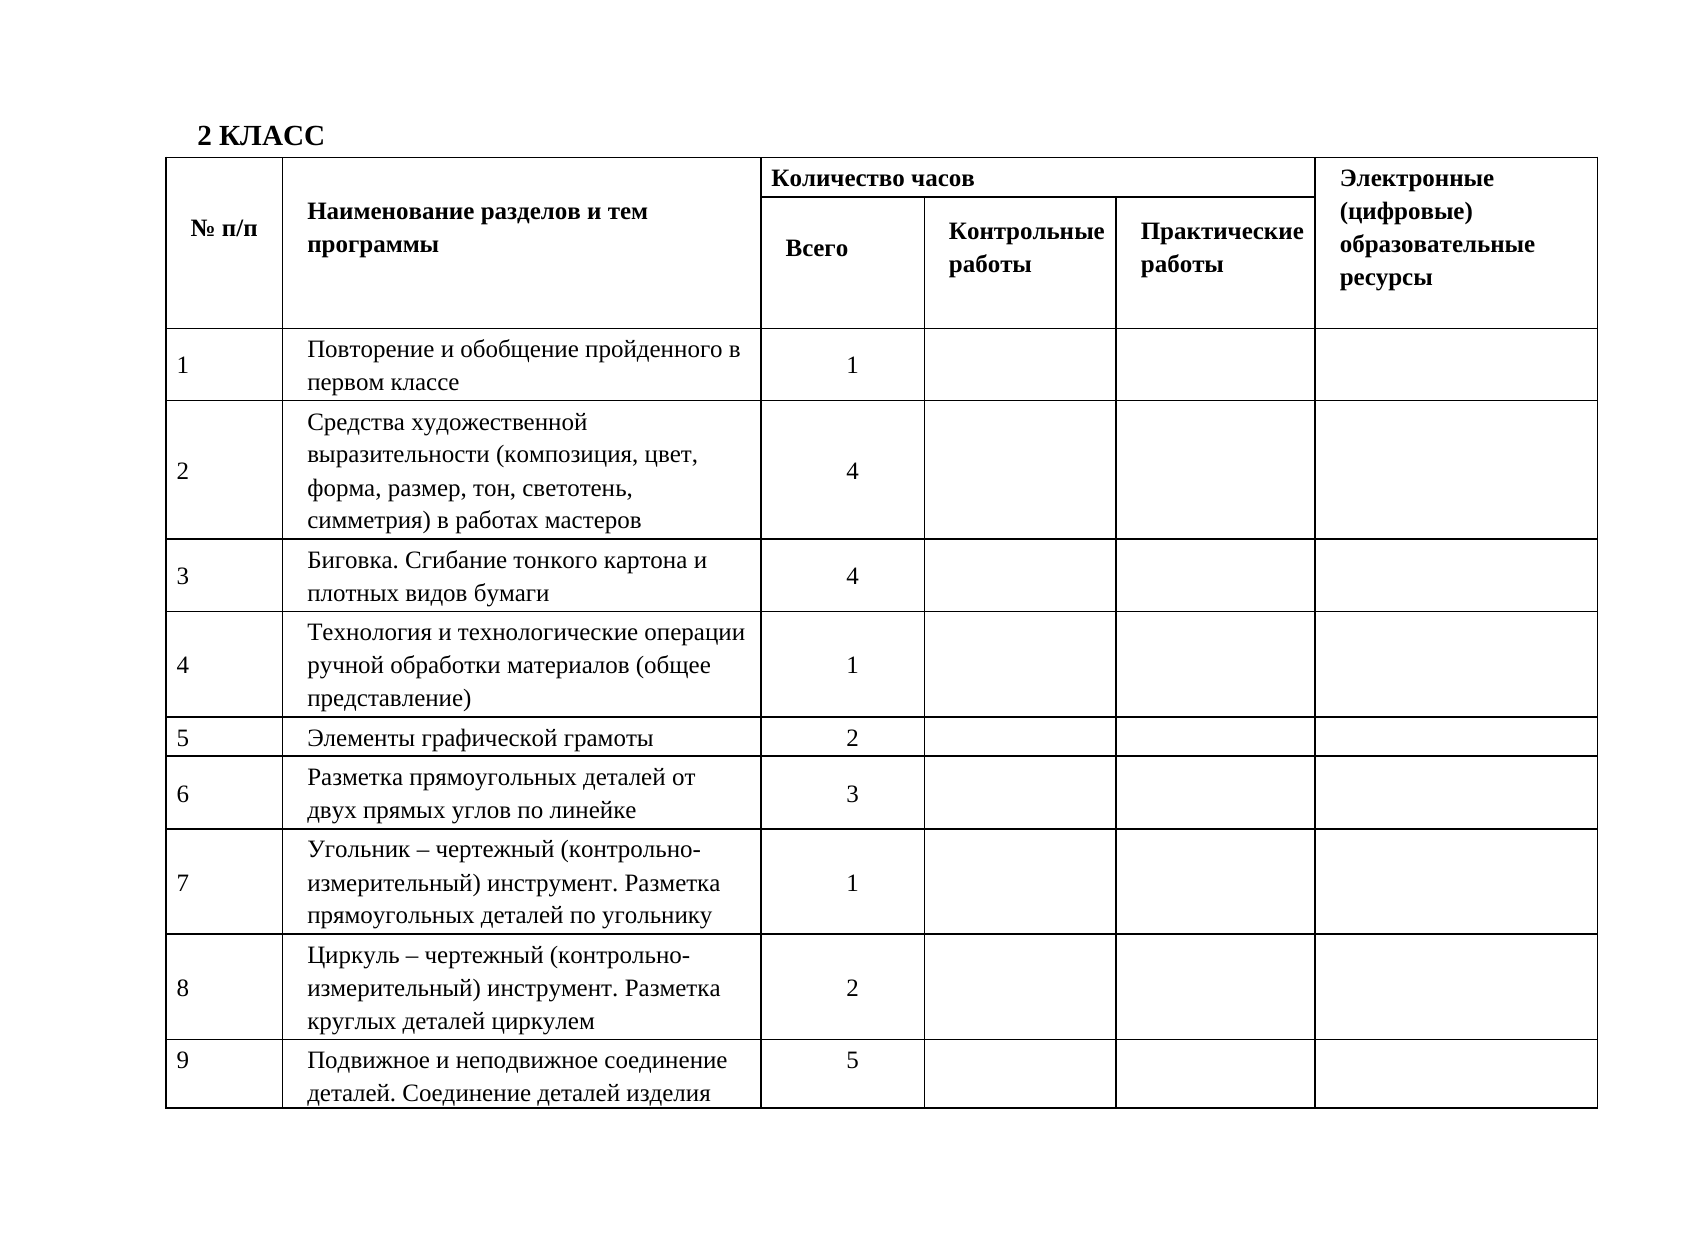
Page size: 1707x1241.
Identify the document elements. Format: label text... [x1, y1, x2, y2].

table_cell [925, 540, 1115, 611]
table_cell [1117, 718, 1314, 755]
table_cell 6 [167, 757, 282, 828]
table_cell 8 [167, 935, 282, 1039]
table_cell 1 [762, 329, 924, 400]
table_cell [1117, 830, 1314, 933]
table_cell [1316, 718, 1597, 755]
table_header № п/п [167, 158, 282, 327]
table_cell [1316, 1040, 1597, 1107]
table_cell 4 [762, 401, 924, 538]
table_cell Циркуль – чертежный (контрольно-измерительный) инструмент. Разметка круглых деталей циркулем [283, 935, 760, 1039]
table_cell [925, 757, 1115, 828]
table_cell [1117, 540, 1314, 611]
table_cell Средства художественной выразительности (композиция, цвет, форма, размер, тон, светотень, симметрия) в работах мастеров [283, 401, 760, 538]
table_cell 7 [167, 830, 282, 933]
table_cell Практические работы [1117, 198, 1314, 327]
table_cell 4 [167, 612, 282, 716]
table_header Наименование разделов и тем программы [283, 158, 760, 327]
table_cell [1316, 757, 1597, 828]
table_cell 1 [167, 329, 282, 400]
table_cell Элементы графической грамоты [283, 718, 760, 755]
table_cell 1 [762, 830, 924, 933]
table_cell [925, 935, 1115, 1039]
table_cell [1117, 757, 1314, 828]
table_cell [1316, 935, 1597, 1039]
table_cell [283, 1040, 760, 1107]
table_cell [1316, 830, 1597, 933]
table_cell [1117, 329, 1314, 400]
table_cell [925, 718, 1115, 755]
table_cell 3 [167, 540, 282, 611]
table_cell 5 [762, 1040, 924, 1107]
table_cell 3 [762, 757, 924, 828]
table_cell [1316, 401, 1597, 538]
table_cell 4 [762, 540, 924, 611]
table_cell Технология и технологические операции ручной обработки материалов (общее представление) [283, 612, 760, 716]
table_cell [1117, 935, 1314, 1039]
table_cell Контрольные работы [925, 198, 1115, 327]
table_cell Повторение и обобщение пройденного в первом классе [283, 329, 760, 400]
table_cell [925, 612, 1115, 716]
table_cell [925, 401, 1115, 538]
table_cell [1316, 540, 1597, 611]
table_cell Всего [762, 198, 924, 327]
table_cell [1117, 401, 1314, 538]
table_cell [925, 329, 1115, 400]
table_cell 2 [167, 401, 282, 538]
table_cell [1117, 1040, 1314, 1107]
table_cell Разметка прямоугольных деталей от двух прямых углов по линейке [283, 757, 760, 828]
table_cell [1117, 612, 1314, 716]
table_cell [1316, 612, 1597, 716]
table_cell Биговка. Сгибание тонкого картона и плотных видов бумаги [283, 540, 760, 611]
table_cell [925, 1040, 1115, 1107]
table_header Количество часов [762, 158, 1314, 196]
table_header Электронные (цифровые) образовательные ресурсы [1316, 158, 1597, 327]
text 2 КЛАСС [190, 118, 1618, 152]
table_cell [1316, 329, 1597, 400]
table_cell 5 [167, 718, 282, 755]
table_cell 1 [762, 612, 924, 716]
table_cell [925, 830, 1115, 933]
table_cell Угольник – чертежный (контрольно-измерительный) инструмент. Разметка прямоугольных деталей по угольнику [283, 830, 760, 933]
table_cell 2 [762, 718, 924, 755]
table_cell 2 [762, 935, 924, 1039]
table_cell 9 [167, 1040, 282, 1107]
